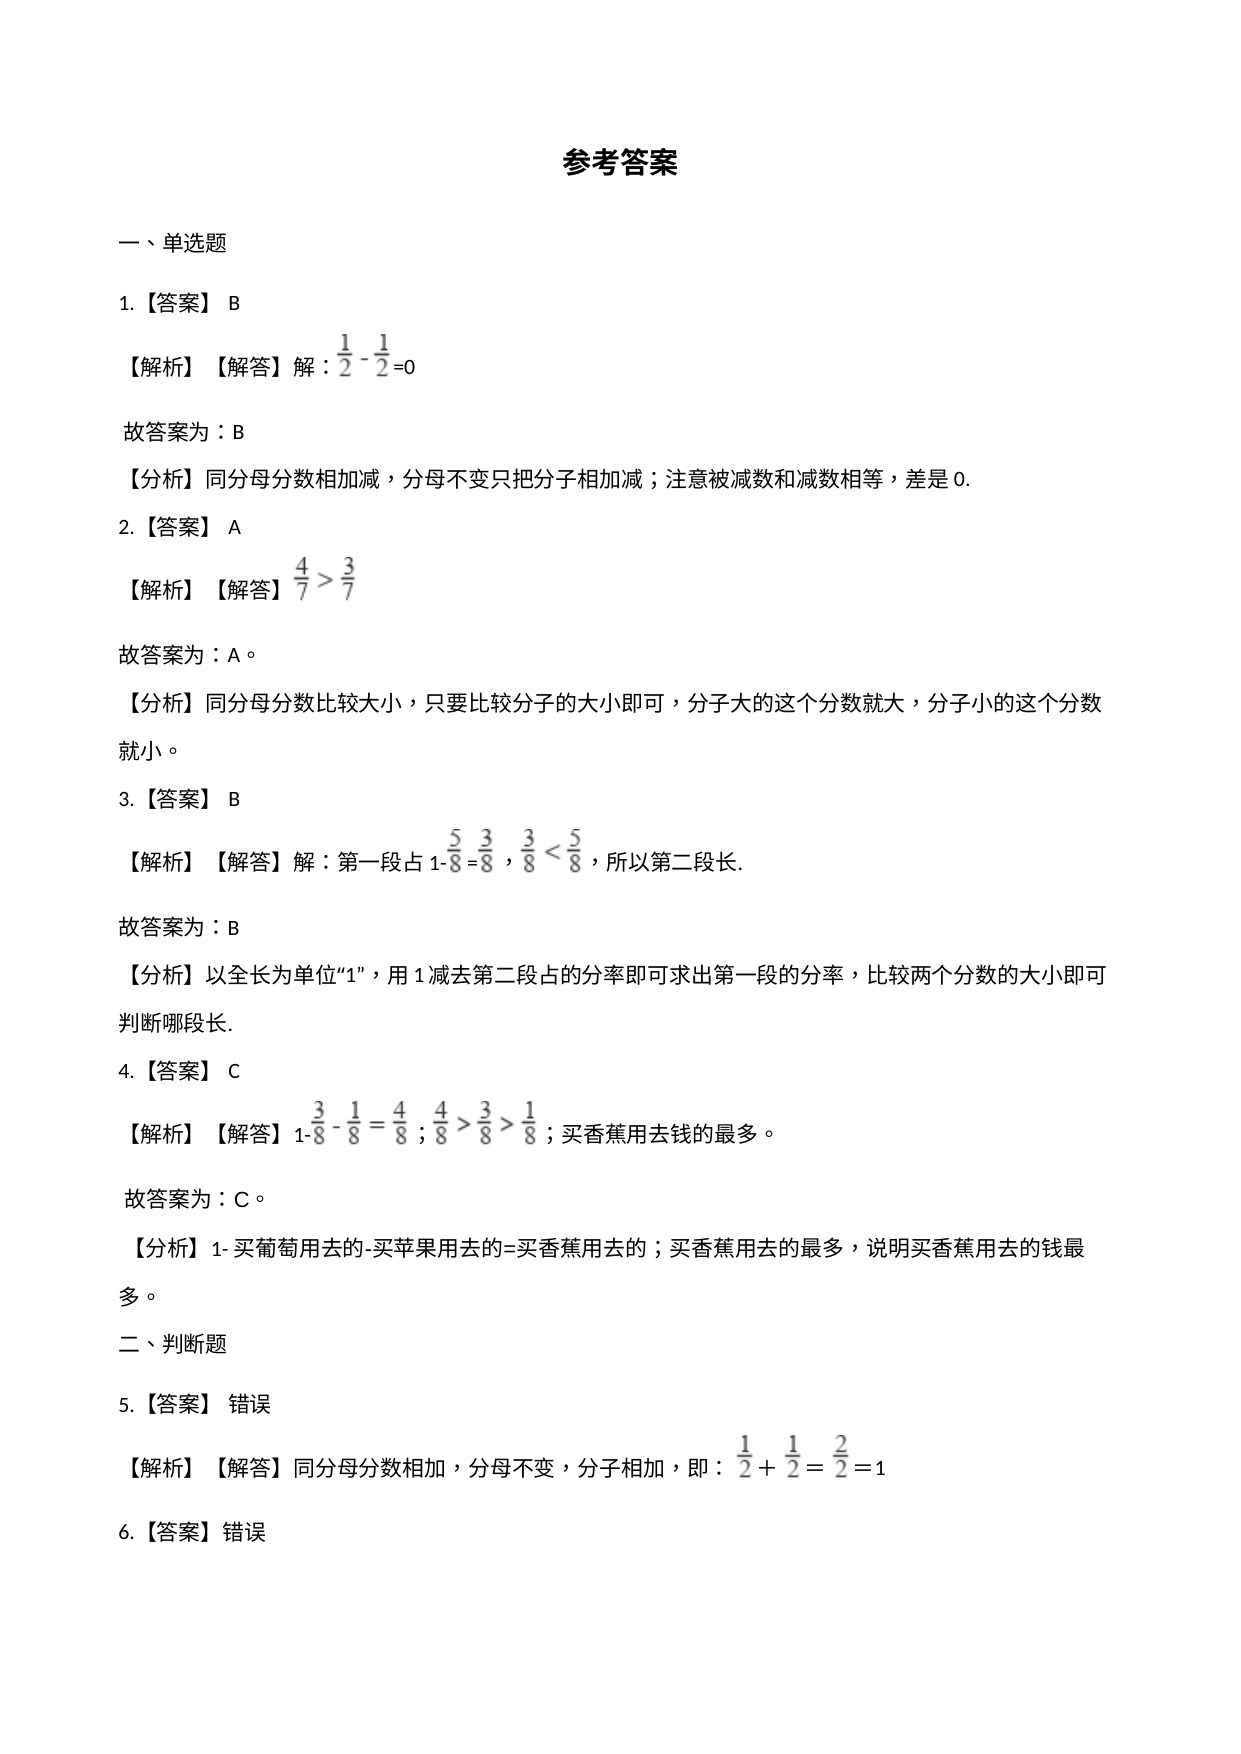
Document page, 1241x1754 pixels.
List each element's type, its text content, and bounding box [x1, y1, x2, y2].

text 5.【答案】 错误 [118, 1388, 1122, 1420]
text 4.【答案】 C [118, 1054, 1122, 1087]
text 2.【答案】 A [118, 510, 1122, 543]
text 【解析】【解答】同分母分数相加，分母不变，分子相加，即： ＋ ＝ ＝1 [118, 1435, 1122, 1500]
picture [832, 1435, 853, 1479]
picture [477, 829, 499, 874]
text 二、判断题 [118, 1328, 1122, 1361]
text 【解析】【解答】解：第一段占1-=，，所以第二段长. 故答案为：B [118, 830, 1122, 943]
text 3.【答案】 B [118, 782, 1122, 815]
text 参考答案 [118, 129, 1122, 194]
text 一、单选题 [118, 227, 1122, 259]
text 【分析】同分母分数比较大小，只要比较分子的大小即可，分子大的这个分数就大，分子小的这个分数就小。 [118, 686, 1122, 767]
picture [520, 829, 584, 874]
picture [293, 557, 359, 602]
picture [432, 1101, 539, 1146]
picture [736, 1435, 757, 1479]
text 【解析】【解答】 故答案为：A。 [118, 557, 1122, 671]
picture [784, 1435, 805, 1479]
text 【解析】【解答】1-；；买香蕉用去钱的最多。 故答案为：C。 【分析】1- 买葡萄用去的-买苹果用去的=买香蕉用去的；买香蕉用去的最多，说明买香蕉用去的钱最多。 [118, 1102, 1122, 1313]
text 【分析】同分母分数相加减，分母不变只把分子相加减；注意被减数和减数相等，差是0. [118, 463, 1122, 495]
picture [311, 1101, 411, 1146]
text 【分析】以全长为单位“1”，用1减去第二段占的分率即可求出第一段的分率，比较两个分数的大小即可判断哪段长. [118, 958, 1122, 1039]
text 6.【答案】错误 [118, 1515, 1122, 1548]
picture [336, 334, 394, 378]
picture [446, 829, 467, 874]
text 1.【答案】 B [118, 287, 1122, 319]
text 【解析】【解答】解：=0 故答案为：B [118, 334, 1122, 448]
